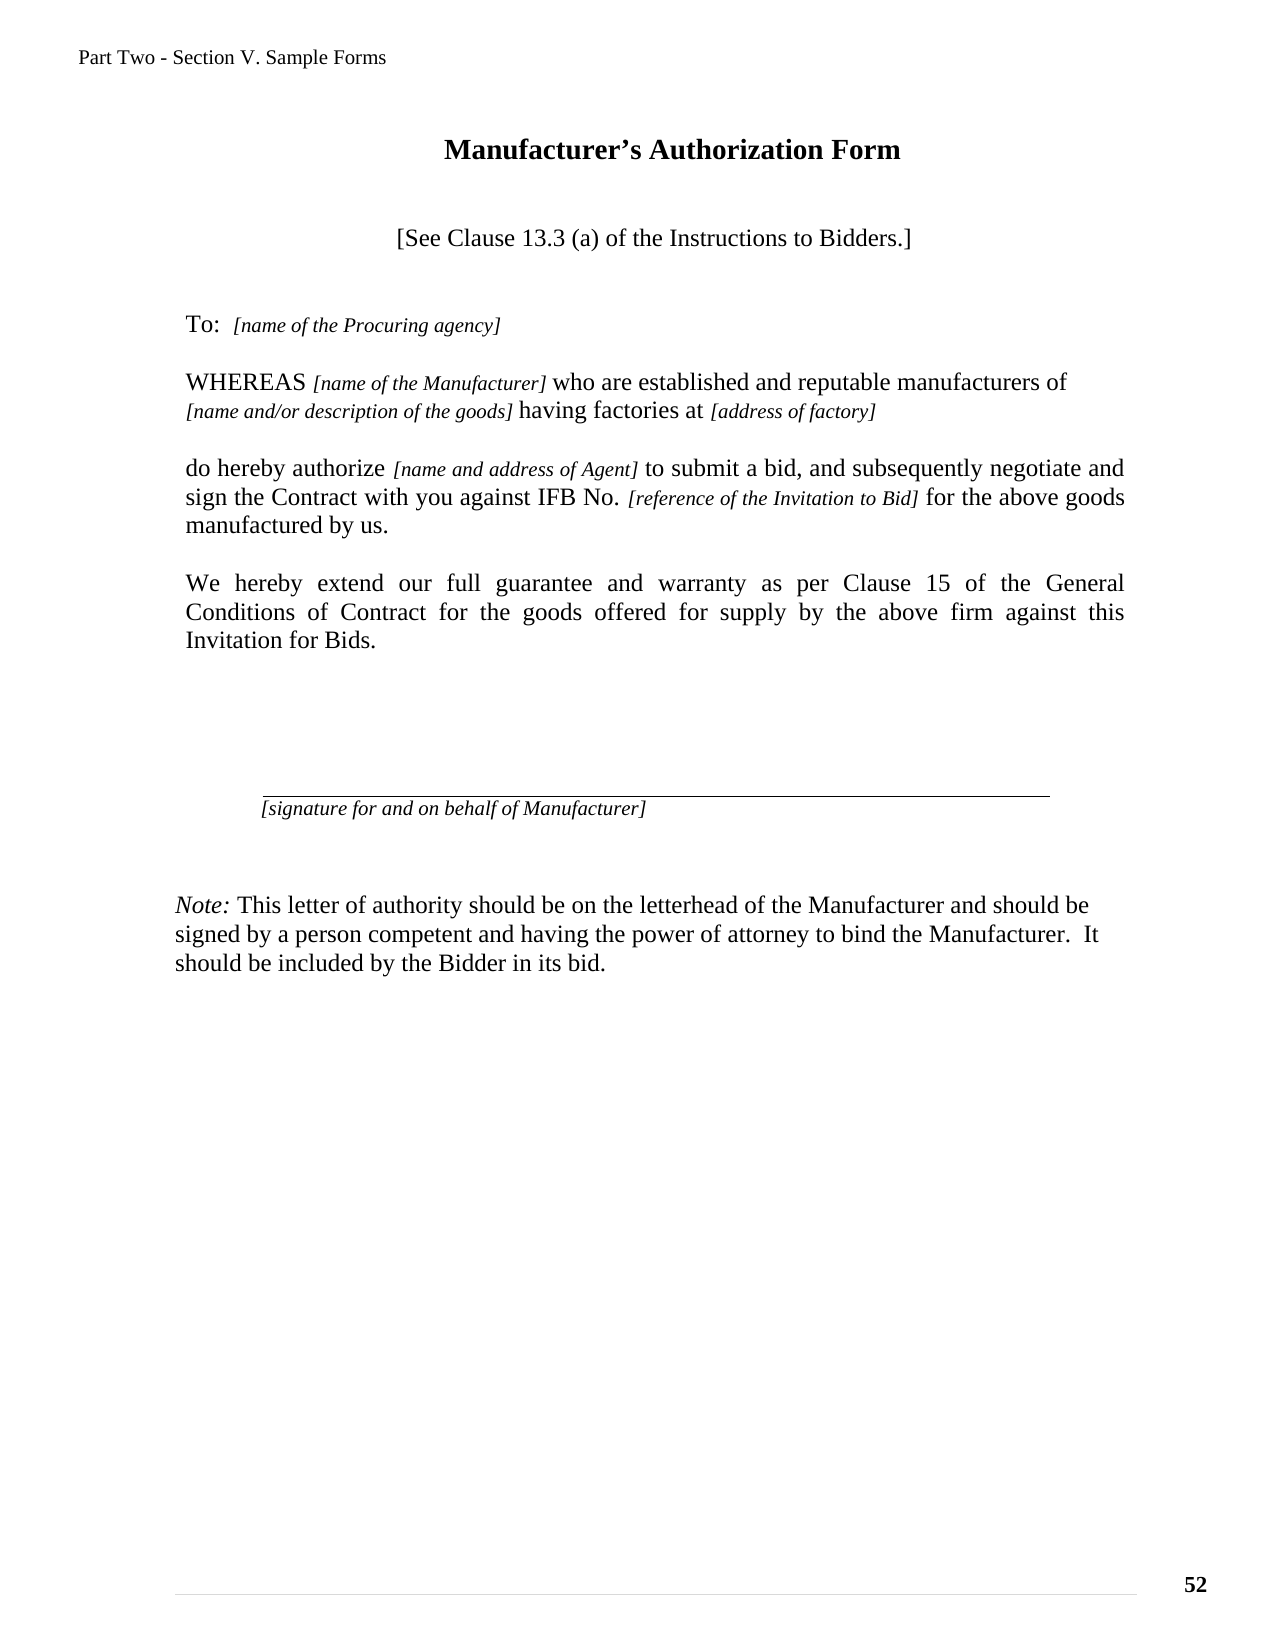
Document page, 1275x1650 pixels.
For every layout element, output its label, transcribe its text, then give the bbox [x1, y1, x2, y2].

text [See Clause 13.3 (a) of the Instructions to Bidders.] To: [name of the Procuring agency] [185, 177, 916, 350]
text do hereby authorize [name and address of Agent] to submit a bid, and subsequently negotiate and sign the Contract with you against IFB No. [reference of the Invitation to Bid] for the above goods manufactured by us. [185, 453, 1125, 539]
text Note: This letter of authority should be on the letterhead of the Manufacturer and should be signed by a person competent and having the power of attorney to bind the Manufacturer. It should be included by the Bidder in its bid. [175, 890, 1137, 977]
text [name and/or description of the goods] having factories at [address of factory] [185, 395, 1137, 424]
text We hereby extend our full guarantee and warranty as per Clause 15 of the General Conditions of Contract for the goods offered for supply by the above firm against this Invitation for Bids. [185, 568, 1125, 654]
text [signature for and on behalf of Manufacturer] [260, 792, 1137, 820]
subtitle Manufacturer’s Authorization Form [444, 132, 1136, 166]
text WHEREAS [name of the Manufacturer] who are established and reputable manufacturers of [185, 367, 1137, 395]
